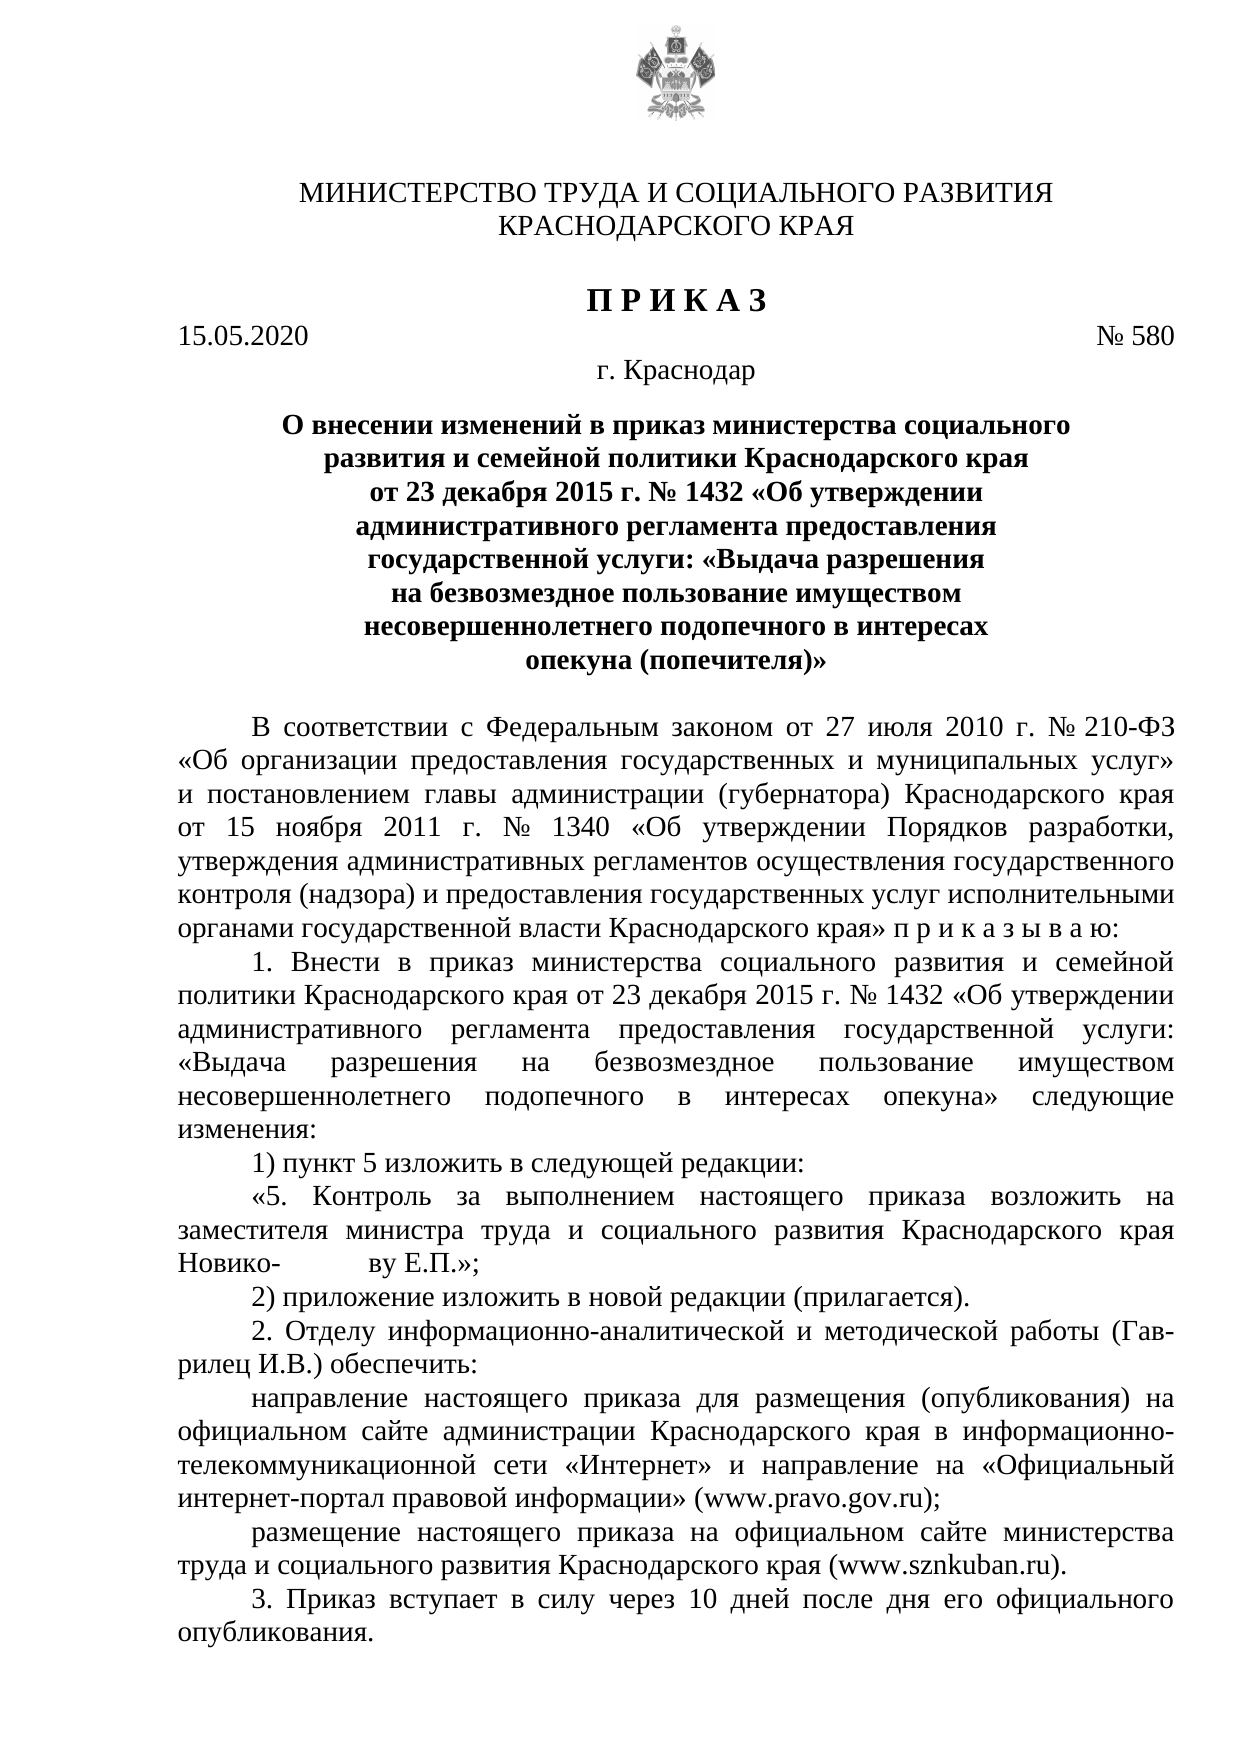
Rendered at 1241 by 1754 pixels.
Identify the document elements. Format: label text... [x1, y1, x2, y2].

text опекуна (попечителя)» [177, 642, 1175, 675]
text «5. Контроль за выполнением настоящего приказа возложить на заместителя министра труда и социального развития Краснодарского края Новико- ву Е.П.»; [177, 1178, 1175, 1279]
text направление настоящего приказа для размещения (опубликования) на официальном сайте администрации Краснодарского края в информационно-телекоммуникационной сети «Интернет» и направление на «Официальный интернет-портал правовой информации» (www.pravo.gov.ru); [177, 1380, 1175, 1514]
text от 23 декабря 2015 г. № 1432 «Об утверждении [177, 474, 1175, 508]
text на безвозмездное пользование имуществом [177, 575, 1175, 608]
text 2. Отделу информационно-аналитической и методической работы (Гав-рилец И.В.) обеспечить: [177, 1313, 1175, 1380]
text 3. Приказ вступает в силу через 10 дней после дня его официального опубликования. [177, 1581, 1175, 1648]
text развития и семейной политики Краснодарского края [177, 441, 1175, 474]
text КРАСНОДАРСКОГО КРАЯ [177, 208, 1175, 242]
text П Р И К А З [177, 280, 1175, 318]
text государственной услуги: «Выдача разрешения [177, 541, 1175, 575]
text 1. Внести в приказ министерства социального развития и семейной политики Краснодарского края от 23 декабря 2015 г. № 1432 «Об утверждении административного регламента предоставления государственной услуги: «Выдача разрешения на безвозмездное пользование имуществом несовершеннолетнего подопечного в интересах опекуна» следующие изменения: [177, 944, 1175, 1145]
text несовершеннолетнего подопечного в интересах [177, 608, 1175, 642]
text г. Краснодар [177, 352, 1175, 386]
text 2) приложение изложить в новой редакции (прилагается). [177, 1279, 1175, 1313]
text размещение настоящего приказа на официальном сайте министерства труда и социального развития Краснодарского края (www.sznkuban.ru). [177, 1514, 1175, 1581]
text 1) пункт 5 изложить в следующей редакции: [177, 1145, 1175, 1178]
text В соответствии с Федеральным законом от 27 июля 2010 г. № 210-ФЗ «Об организации предоставления государственных и муниципальных услуг» и постановлением главы администрации (губернатора) Краснодарского края от 15 ноября 2011 г. № 1340 «Об утверждении Порядков разработки, утверждения административных регламентов осуществления государственного контроля (надзора) и предоставления государственных услуг исполнительными органами государственной власти Краснодарского края» п р и к а з ы в а ю: [177, 709, 1175, 944]
text О внесении изменений в приказ министерства социального [177, 407, 1175, 441]
text МИНИСТЕРСТВО ТРУДА И СОЦИАЛЬНОГО РАЗВИТИЯ [177, 175, 1175, 208]
text административного регламента предоставления [177, 508, 1175, 541]
text 15.05.2020 № 580 [177, 318, 1175, 352]
